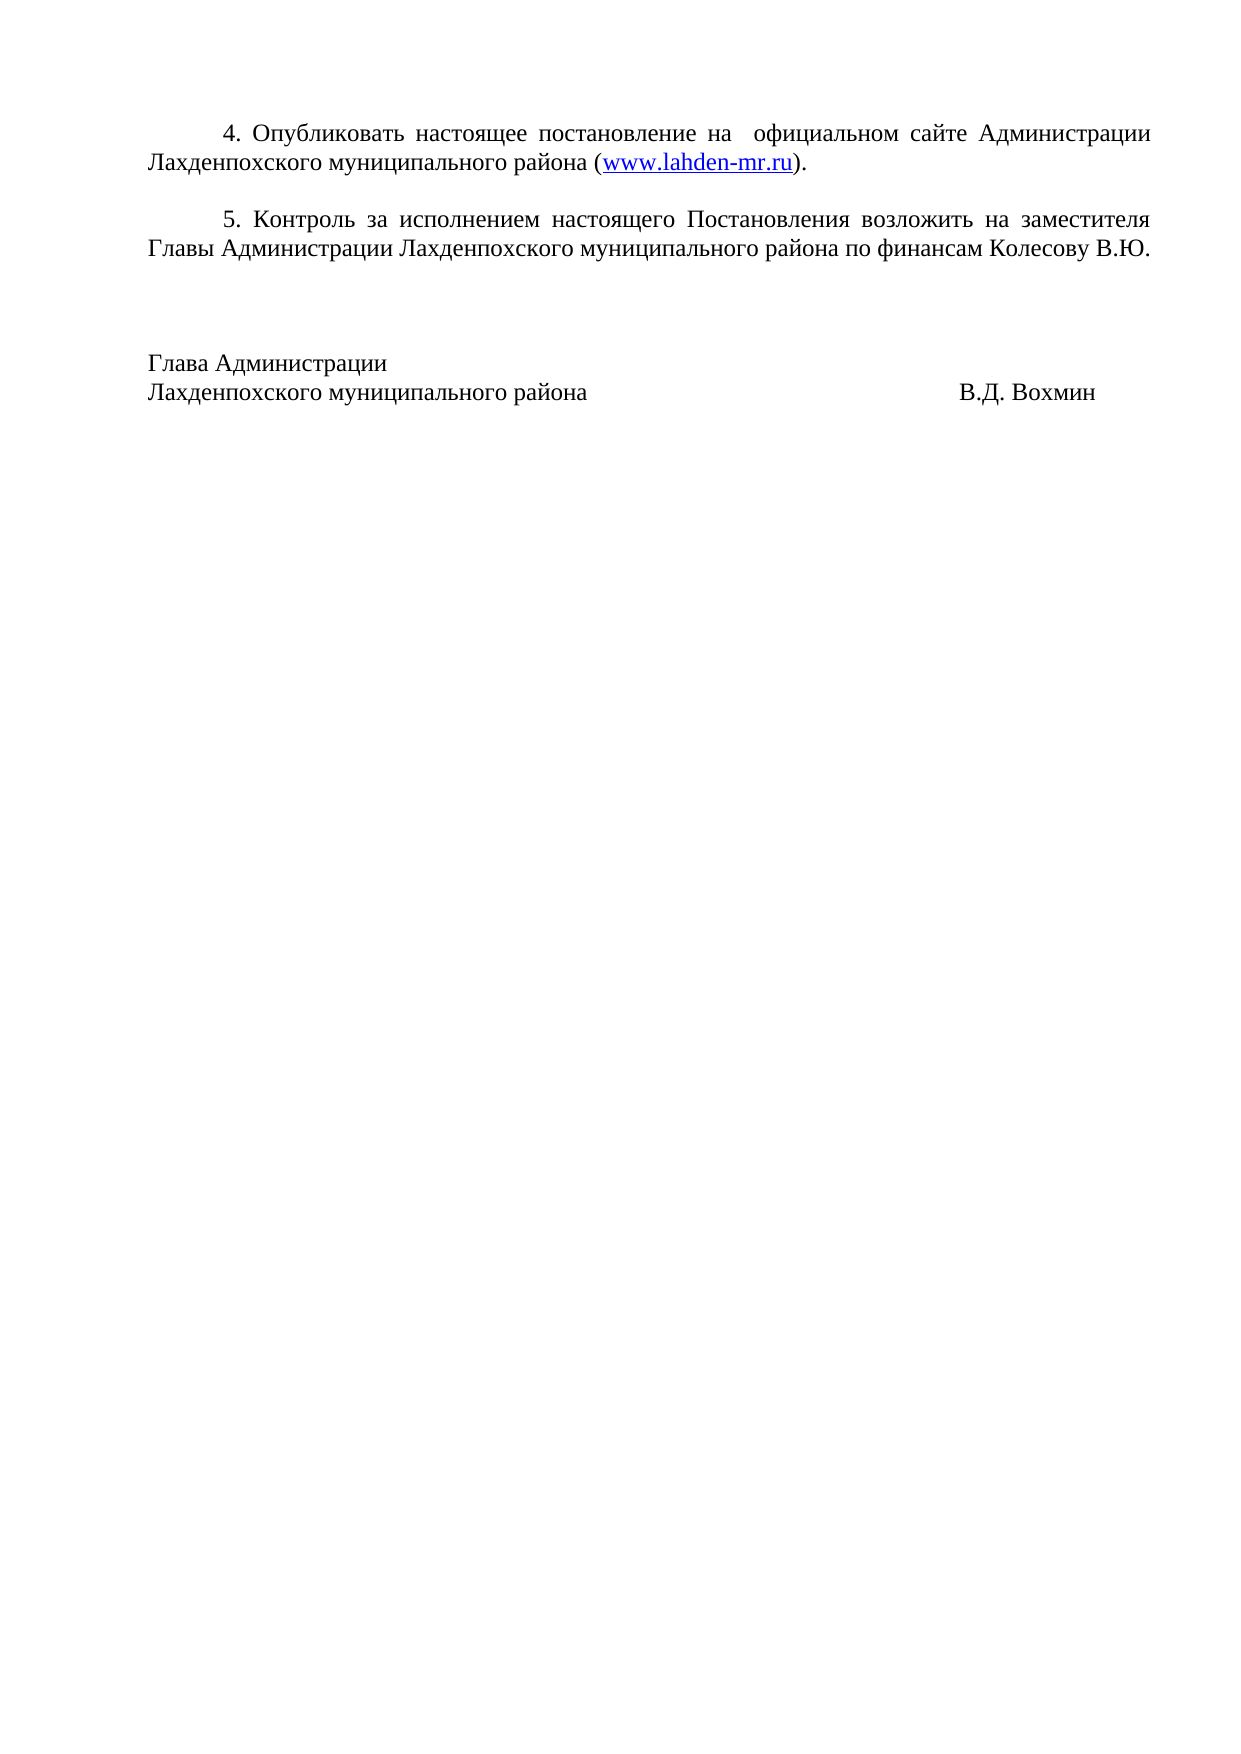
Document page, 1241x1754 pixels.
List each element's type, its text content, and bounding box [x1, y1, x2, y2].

text Лахденпохского муниципального района В.Д. Вохмин [148, 377, 1152, 406]
text Глава Администрации [148, 348, 1152, 377]
text 4. Опубликовать настоящее постановление на официальном сайте Администрации Лахденпохского муниципального района (www.lahden-mr.ru). [148, 118, 1152, 176]
text 5. Контроль за исполнением настоящего Постановления возложить на заместителя Главы Администрации Лахденпохского муниципального района по финансам Колесову В.Ю. [148, 204, 1152, 262]
